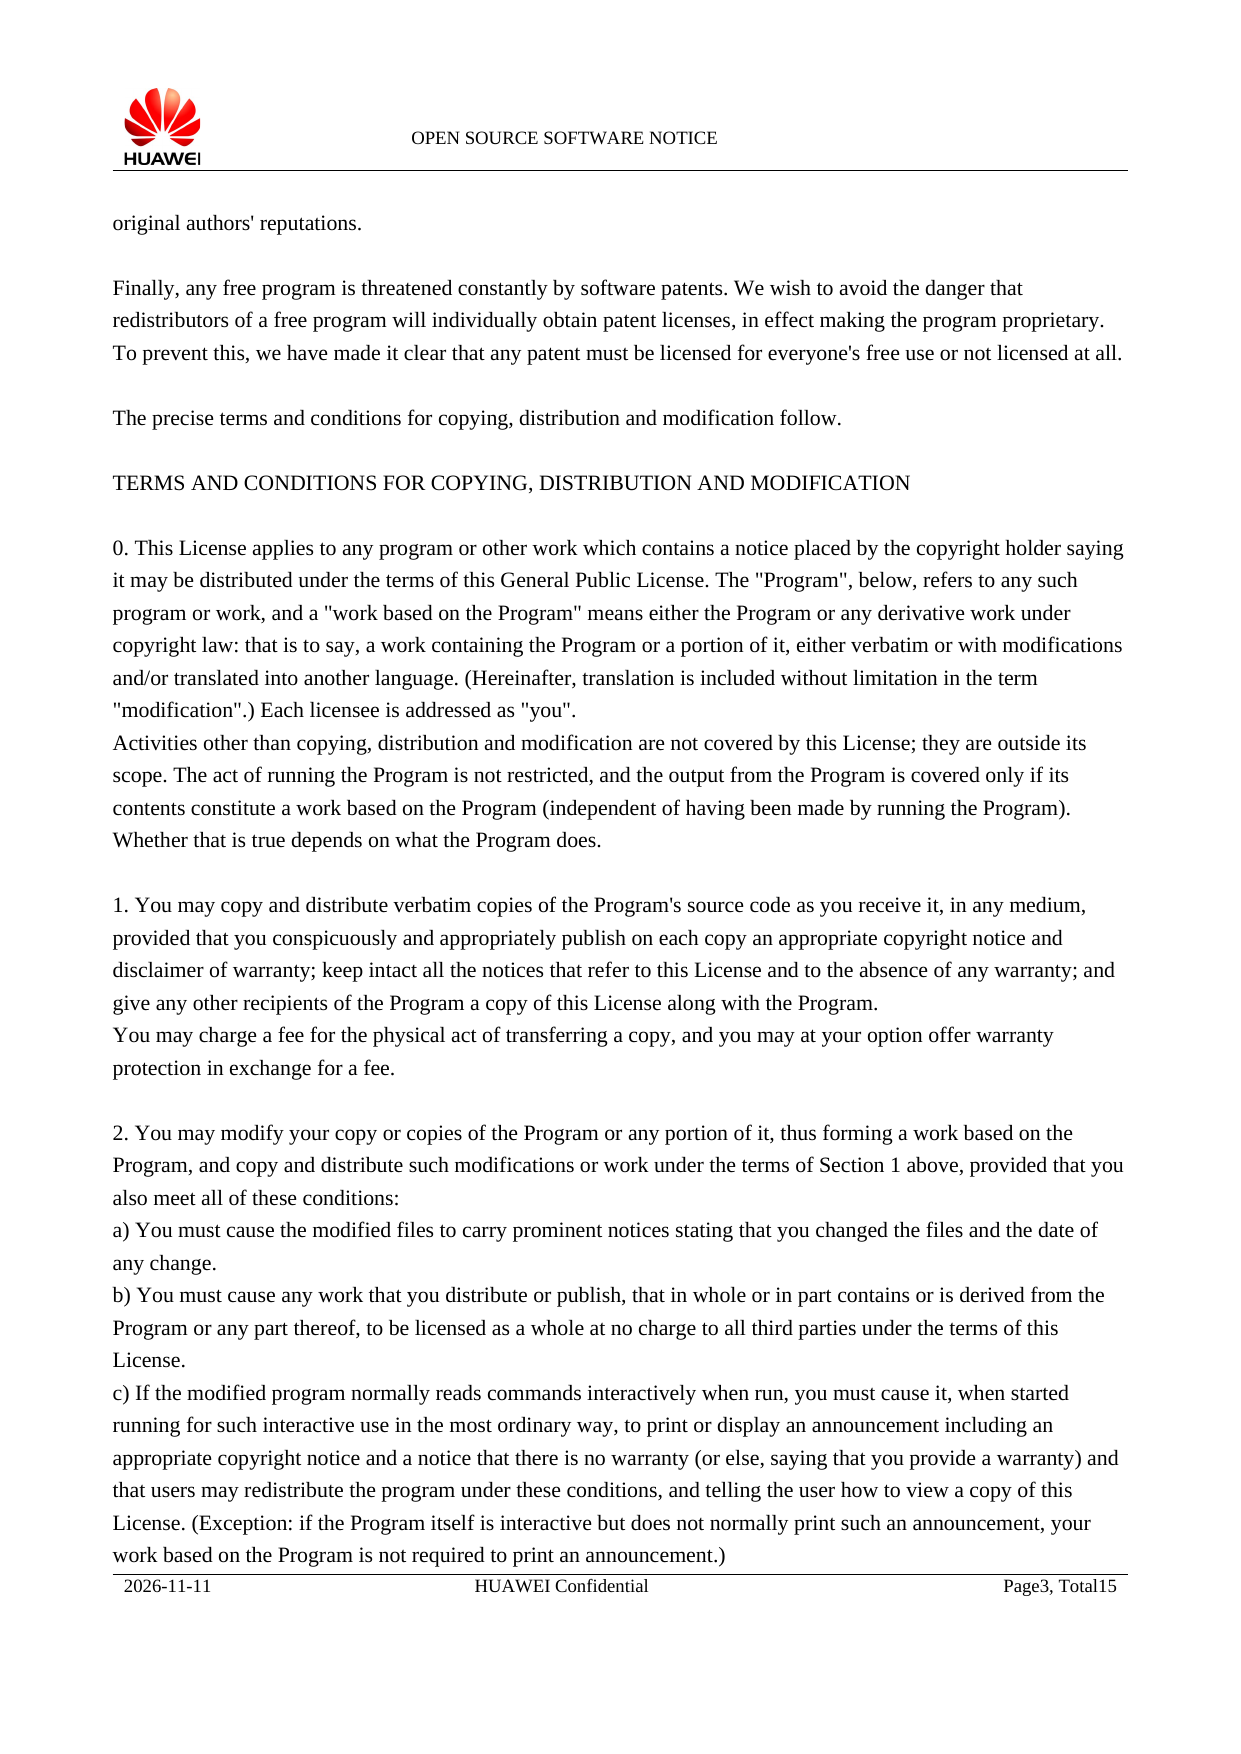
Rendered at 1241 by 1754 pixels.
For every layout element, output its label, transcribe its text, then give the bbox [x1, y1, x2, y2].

picture [124, 88, 201, 165]
